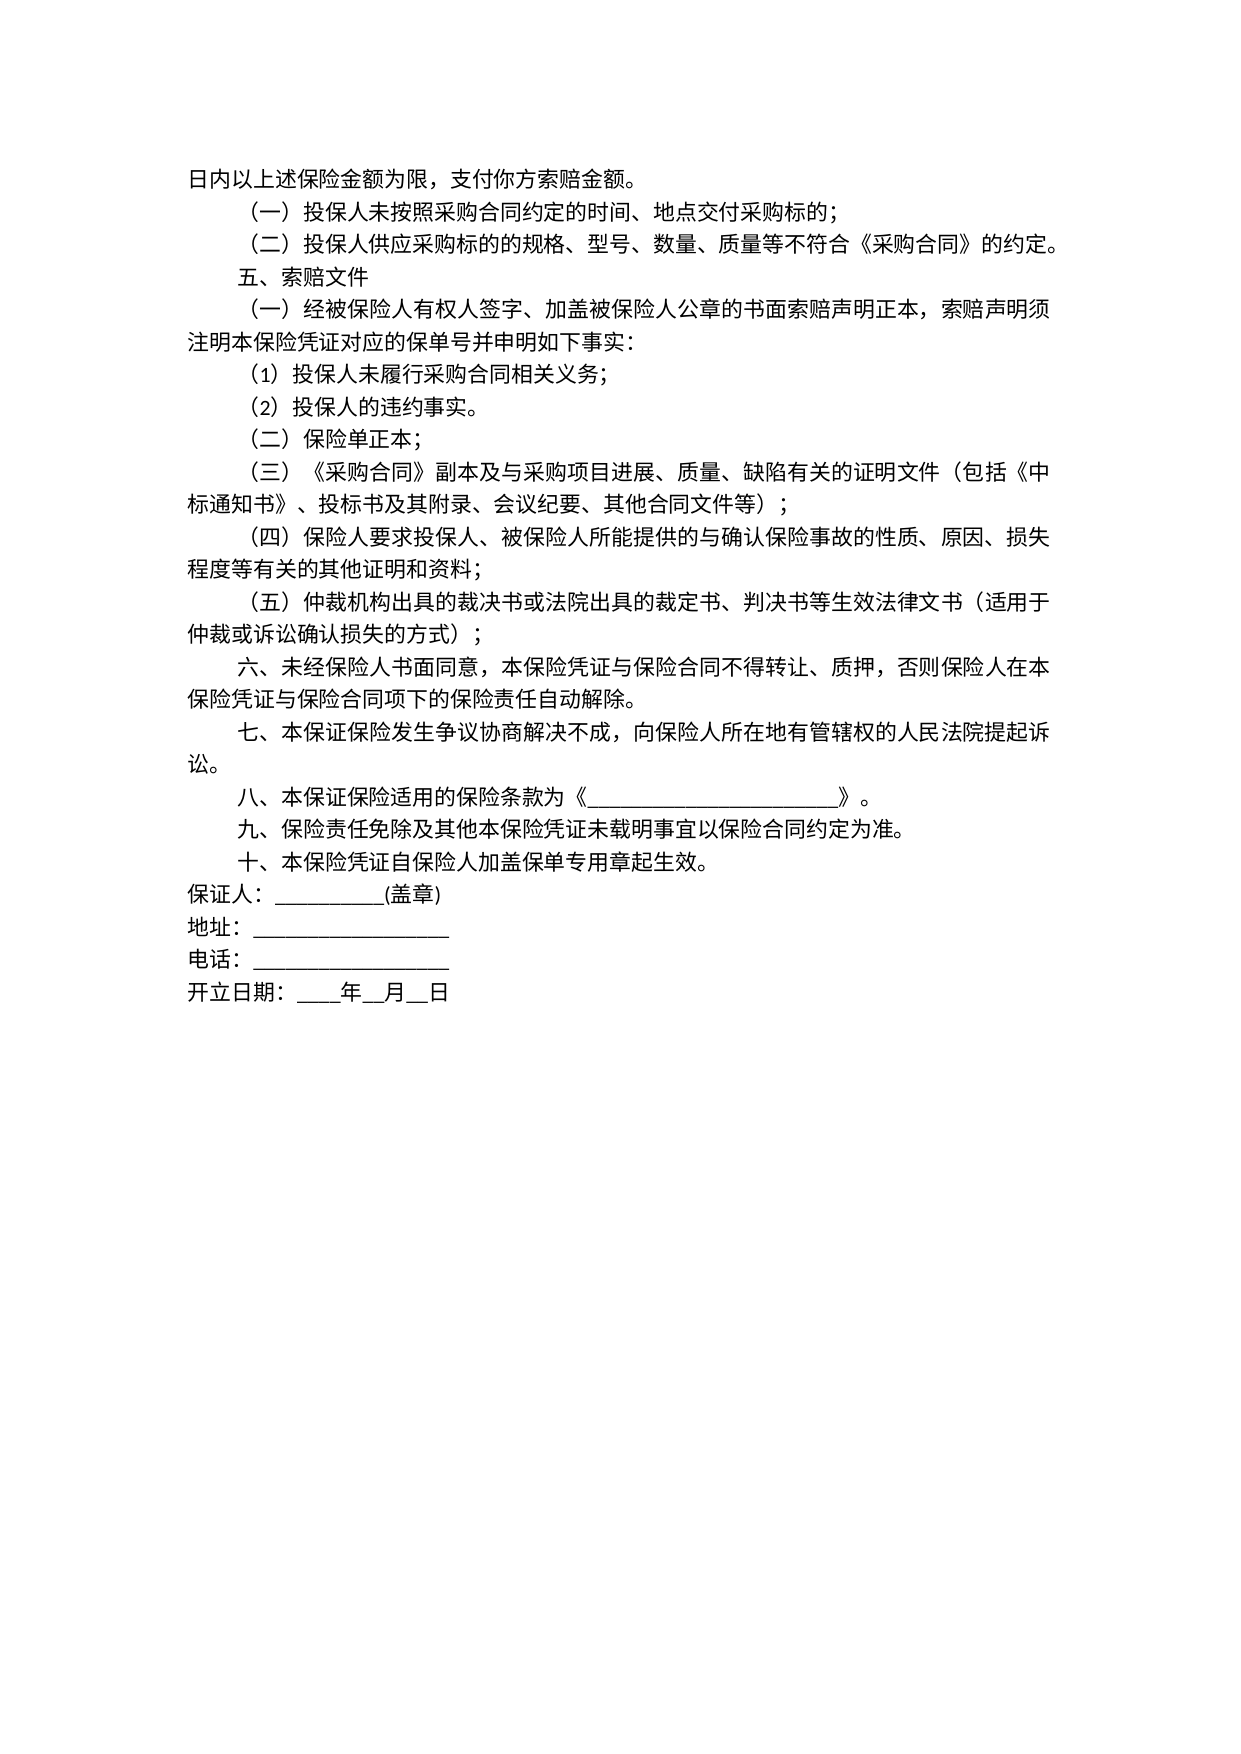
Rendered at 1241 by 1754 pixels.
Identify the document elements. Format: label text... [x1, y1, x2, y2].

text 保证人：__________(盖章) [187, 877, 1053, 909]
text （三）《采购合同》副本及与采购项目进展、质量、缺陷有关的证明文件（包括《中标通知书》、投标书及其附录、会议纪要、其他合同文件等）； [187, 454, 1053, 519]
text 十、本保险凭证自保险人加盖保单专用章起生效。 [187, 844, 1053, 877]
text （四）保险人要求投保人、被保险人所能提供的与确认保险事故的性质、原因、损失程度等有关的其他证明和资料； [187, 519, 1053, 584]
text 开立日期：____年__月__日 [187, 974, 1053, 1007]
text （二）保险单正本； [187, 422, 1053, 454]
text （一）投保人未按照采购合同约定的时间、地点交付采购标的； [187, 194, 1053, 227]
text 电话：__________________ [187, 942, 1053, 974]
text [187, 162, 1053, 194]
text 七、本保证保险发生争议协商解决不成，向保险人所在地有管辖权的人民法院提起诉讼。 [187, 714, 1053, 779]
text 八、本保证保险适用的保险条款为《_______________________》。 [187, 779, 1053, 812]
text 五、索赔文件 [187, 259, 1053, 292]
text （五）仲裁机构出具的裁决书或法院出具的裁定书、判决书等生效法律文书（适用于仲裁或诉讼确认损失的方式）； [187, 584, 1053, 649]
text 六、未经保险人书面同意，本保险凭证与保险合同不得转让、质押，否则保险人在本保险凭证与保险合同项下的保险责任自动解除。 [187, 649, 1053, 714]
text （2）投保人的违约事实。 [187, 389, 1053, 422]
text （一）经被保险人有权人签字、加盖被保险人公章的书面索赔声明正本，索赔声明须注明本保险凭证对应的保单号并申明如下事实： [187, 292, 1053, 357]
text 九、保险责任免除及其他本保险凭证未载明事宜以保险合同约定为准。 [187, 812, 1053, 844]
text （二）投保人供应采购标的的规格、型号、数量、质量等不符合《采购合同》的约定。 [187, 227, 1053, 259]
text 地址：__________________ [187, 909, 1053, 942]
text （1）投保人未履行采购合同相关义务； [187, 357, 1053, 389]
